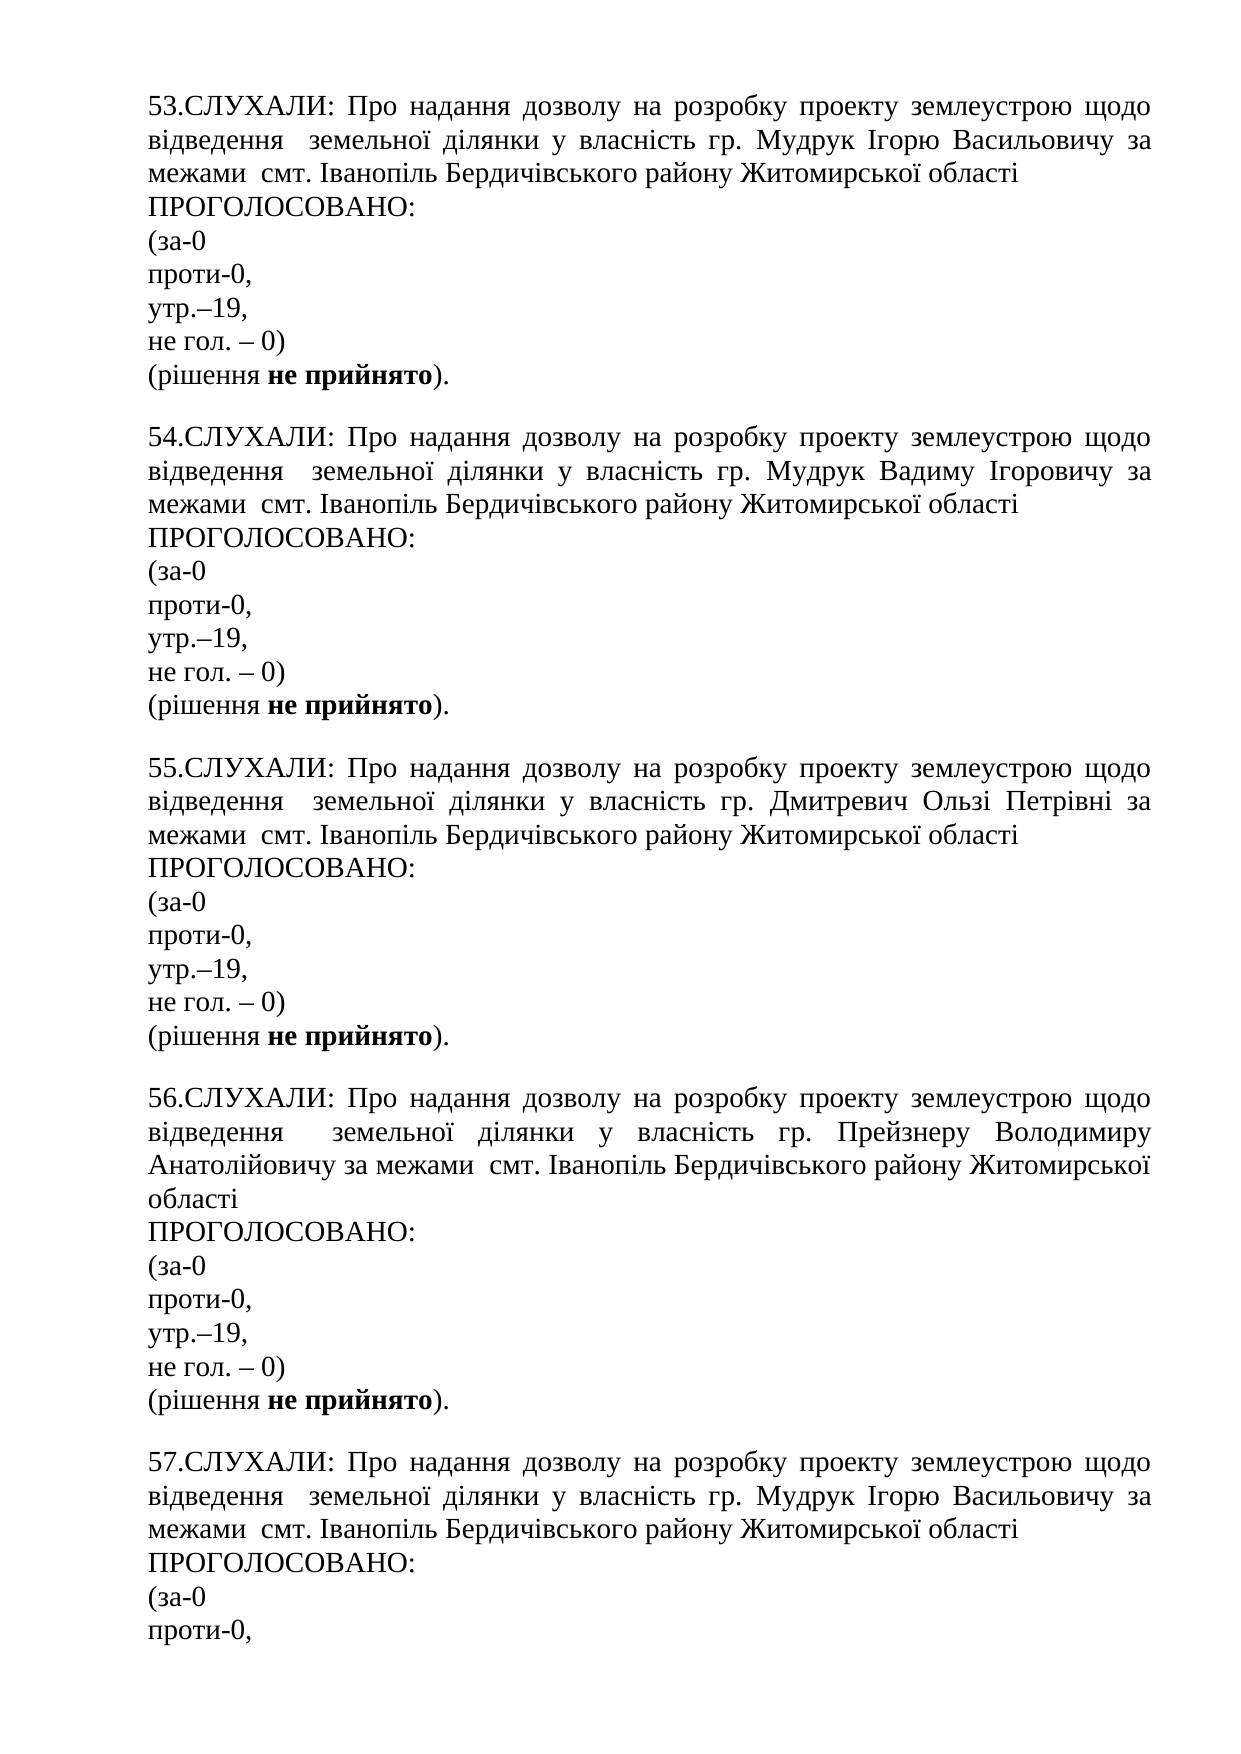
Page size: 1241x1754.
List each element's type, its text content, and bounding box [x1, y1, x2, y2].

text ПРОГОЛОСОВАНО: [148, 1214, 1152, 1248]
text (за-0 проти-0, утр.–19, не гол. – 0) [148, 1248, 1152, 1382]
text (рішення не прийнято). [148, 1382, 1152, 1416]
text 54.СЛУХАЛИ: Про надання дозволу на розробку проекту землеустрою щодо відведення земельної ділянки у власність гр. Мудрук Вадиму Ігоровичу за межами смт. Іванопіль Бердичівського району Житомирської області [148, 419, 1152, 520]
text 56.СЛУХАЛИ: Про надання дозволу на розробку проекту землеустрою щодо відведення земельної ділянки у власність гр. Прейзнеру Володимиру Анатолійовичу за межами смт. Іванопіль Бердичівського району Житомирської області [148, 1080, 1152, 1214]
text 57.СЛУХАЛИ: Про надання дозволу на розробку проекту землеустрою щодо відведення земельної ділянки у власність гр. Мудрук Ігорю Васильовичу за межами смт. Іванопіль Бердичівського району Житомирської області [148, 1444, 1152, 1545]
text (рішення не прийнято). [148, 687, 1152, 721]
text (за-0 проти-0, утр.–19, не гол. – 0) [148, 223, 1152, 357]
text (рішення не прийнято). [148, 357, 1152, 390]
text ПРОГОЛОСОВАНО: [148, 189, 1152, 223]
text (за-0 проти-0, утр.–19, не гол. – 0) [148, 553, 1152, 687]
text 53.СЛУХАЛИ: Про надання дозволу на розробку проекту землеустрою щодо відведення земельної ділянки у власність гр. Мудрук Ігорю Васильовичу за межами смт. Іванопіль Бердичівського району Житомирської області [148, 88, 1152, 189]
text (рішення не прийнято). [148, 1018, 1152, 1052]
text (за-0 проти-0, утр.–19, не гол. – 0) [148, 884, 1152, 1018]
text 55.СЛУХАЛИ: Про надання дозволу на розробку проекту землеустрою щодо відведення земельної ділянки у власність гр. Дмитревич Ользі Петрівні за межами смт. Іванопіль Бердичівського району Житомирської області [148, 750, 1152, 850]
text ПРОГОЛОСОВАНО: [148, 1545, 1152, 1579]
text ПРОГОЛОСОВАНО: [148, 850, 1152, 884]
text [148, 1579, 1152, 1646]
text ПРОГОЛОСОВАНО: [148, 520, 1152, 553]
